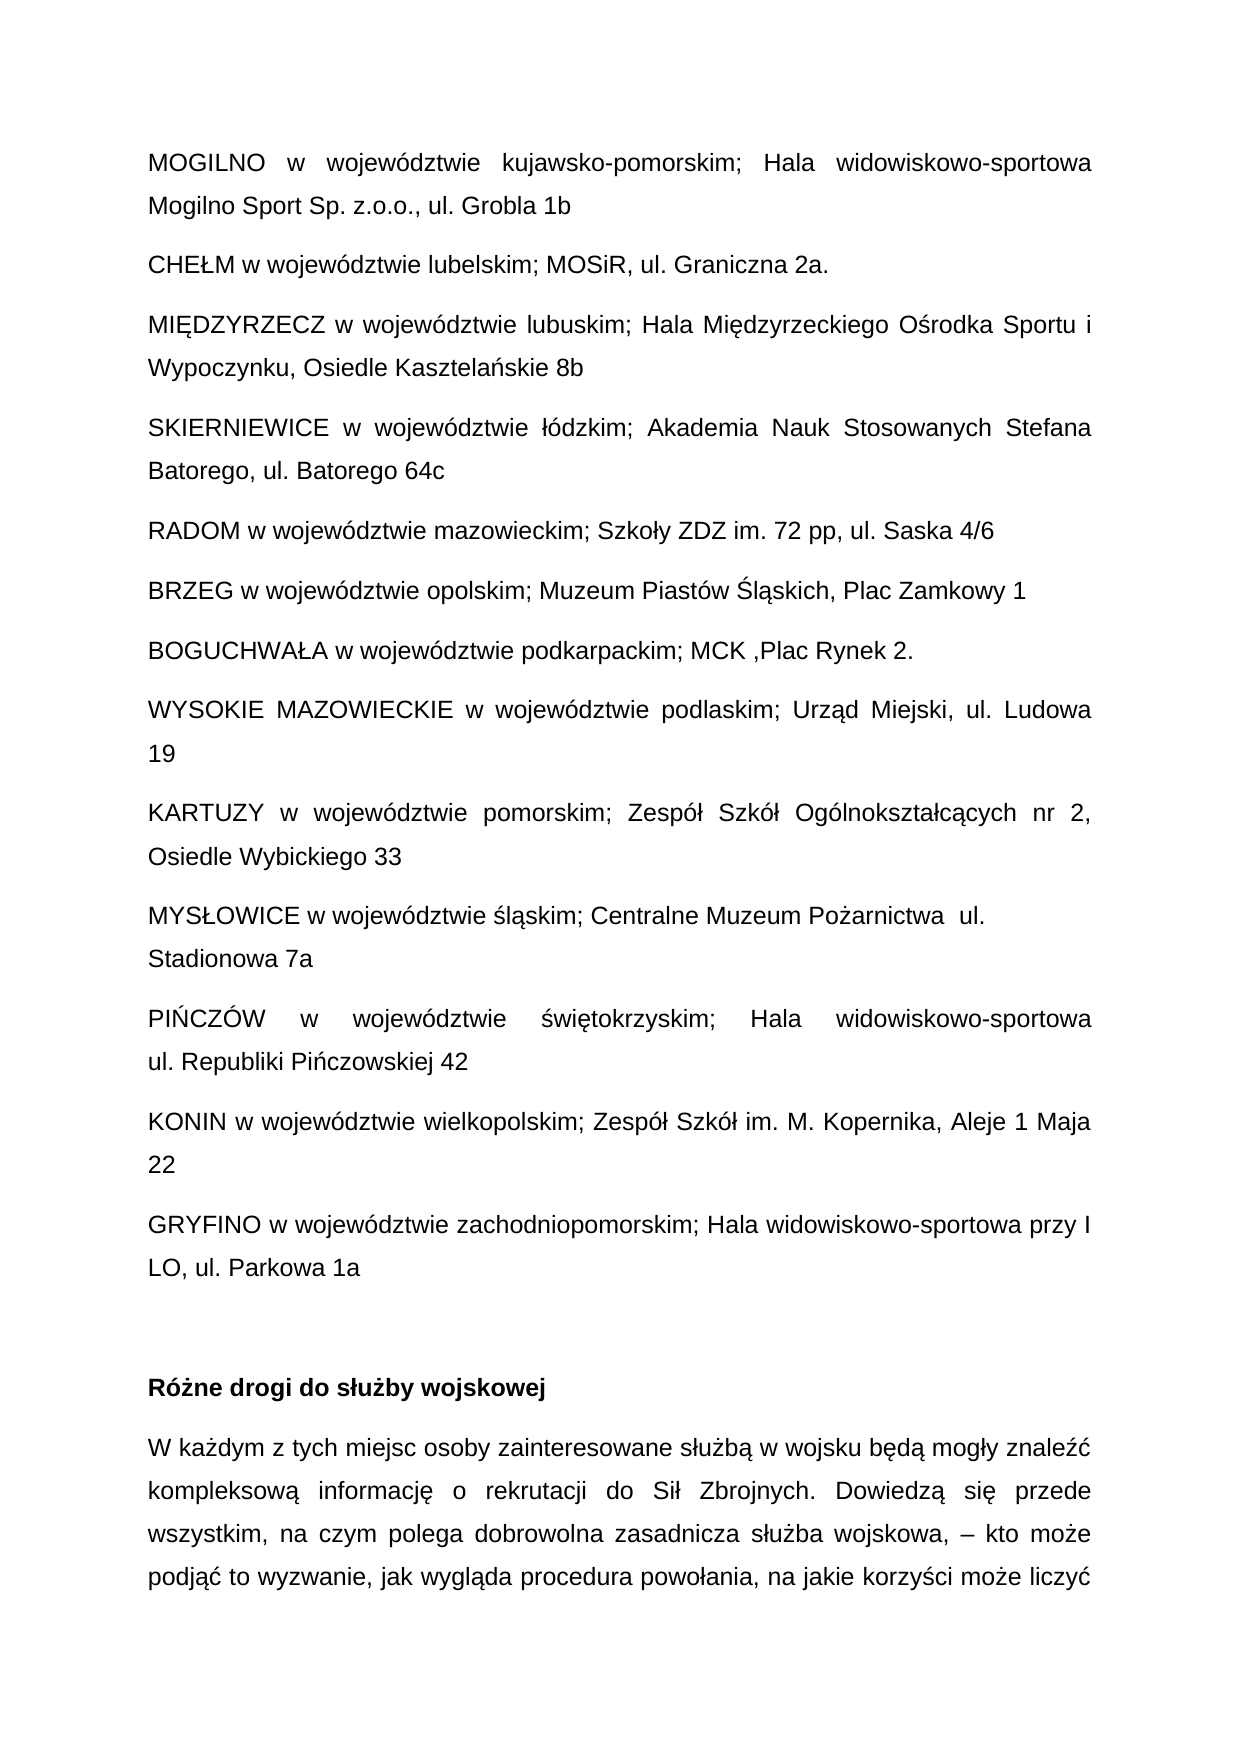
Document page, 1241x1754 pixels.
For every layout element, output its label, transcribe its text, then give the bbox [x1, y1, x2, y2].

text Różne drogi do służby wojskowej [148, 1373, 1093, 1402]
text MOGILNO w województwie kujawsko-pomorskim; Hala widowiskowo-sportowa Mogilno Sport Sp. z.o.o., ul. Grobla 1b [148, 148, 1093, 219]
text GRYFINO w województwie zachodniopomorskim; Hala widowiskowo-sportowa przy I LO, ul. Parkowa 1a [148, 1210, 1093, 1282]
text BOGUCHWAŁA w województwie podkarpackim; MCK ,Plac Rynek 2. [148, 636, 1093, 664]
text MIĘDZYRZECZ w województwie lubuskim; Hala Międzyrzeckiego Ośrodka Sportu i Wypoczynku, Osiedle Kasztelańskie 8b [148, 310, 1093, 382]
text KARTUZY w województwie pomorskim; Zespół Szkół Ogólnokształcących nr 2, Osiedle Wybickiego 33 [148, 798, 1093, 870]
text KONIN w województwie wielkopolskim; Zespół Szkół im. M. Kopernika, Aleje 1 Maja 22 [148, 1107, 1093, 1179]
text MYSŁOWICE w województwie śląskim; Centralne Muzeum Pożarnictwa ul. Stadionowa 7a [148, 901, 1093, 973]
text WYSOKIE MAZOWIECKIE w województwie podlaskim; Urząd Miejski, ul. Ludowa 19 [148, 696, 1093, 767]
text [148, 1433, 1093, 1591]
text SKIERNIEWICE w województwie łódzkim; Akademia Nauk Stosowanych Stefana Batorego, ul. Batorego 64c [148, 413, 1093, 485]
text RADOM w województwie mazowieckim; Szkoły ZDZ im. 72 pp, ul. Saska 4/6 [148, 516, 1093, 545]
text CHEŁM w województwie lubelskim; MOSiR, ul. Graniczna 2a. [148, 251, 1093, 279]
text PIŃCZÓW w województwie świętokrzyskim; Hala widowiskowo-sportowa ul. Republiki Pińczowskiej 42 [148, 1004, 1093, 1076]
text BRZEG w województwie opolskim; Muzeum Piastów Śląskich, Plac Zamkowy 1 [148, 576, 1093, 605]
